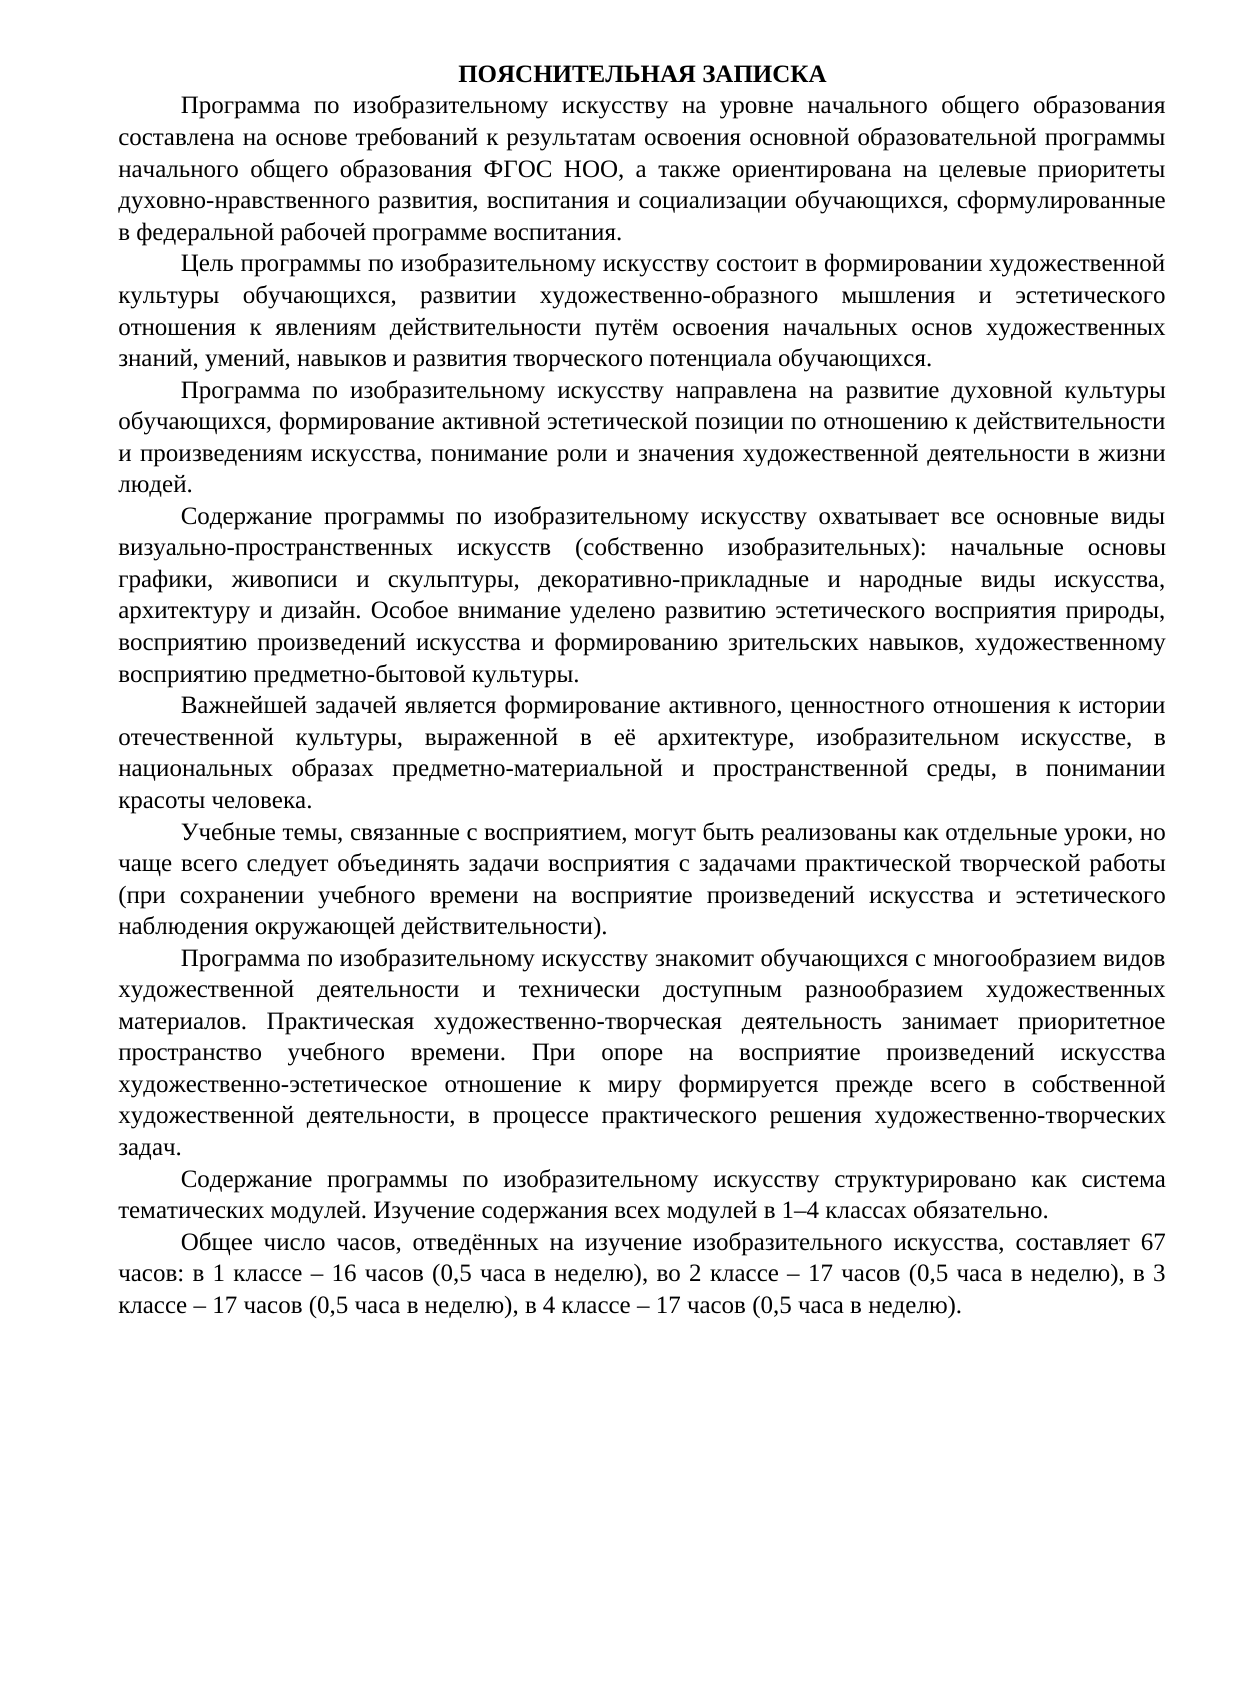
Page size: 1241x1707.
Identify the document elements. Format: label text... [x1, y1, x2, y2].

text Важнейшей задачей является формирование активного, ценностного отношения к истории отечественной культуры, выраженной в её архитектуре, изобразительном искусстве, в национальных образах предметно-материальной и пространственной среды, в понимании красоты человека. [118, 690, 1167, 814]
text Программа по изобразительному искусству на уровне начального общего образования составлена на основе требований к результатам освоения основной образовательной программы начального общего образования ФГОС НОО, а также ориентирована на целевые приоритеты духовно-нравственного развития, воспитания и социализации обучающихся, сформулированные в федеральной рабочей программе воспитания. [118, 91, 1167, 246]
text Цель программы по изобразительному искусству состоит в формировании художественной культуры обучающихся, развитии художественно-образного мышления и эстетического отношения к явлениям действительности путём освоения начальных основ художественных знаний, умений, навыков и развития творческого потенциала обучающихся. [118, 248, 1167, 372]
text Содержание программы по изобразительному искусству структурировано как система тематических модулей. Изучение содержания всех модулей в 1–4 классах обязательно. [118, 1164, 1167, 1224]
text ПОЯСНИТЕЛЬНАЯ ЗАПИСКА [118, 59, 1167, 88]
text Содержание программы по изобразительному искусству охватывает все основные виды визуально-пространственных искусств (собственно изобразительных): начальные основы графики, живописи и скульптуры, декоративно-прикладные и народные виды искусства, архитектуру и дизайн. Особое внимание уделено развитию эстетического восприятия природы, восприятию произведений искусства и формированию зрительских навыков, художественному восприятию предметно-бытовой культуры. [118, 501, 1167, 687]
text ‌Общее число часов, отведённых на изучение изобразительного искусства, составляет 67 часов: в 1 классе – 16 часов (0,5 часа в неделю), во 2 классе – 17 часов (0,5 часа в неделю), в 3 классе – 17 часов (0,5 часа в неделю), в 4 классе – 17 часов (0,5 часа в неделю).‌‌ [118, 1227, 1167, 1319]
text Программа по изобразительному искусству знакомит обучающихся с многообразием видов художественной деятельности и технически доступным разнообразием художественных материалов. Практическая художественно-творческая деятельность занимает приоритетное пространство учебного времени. При опоре на восприятие произведений искусства художественно-эстетическое отношение к миру формируется прежде всего в собственной художественной деятельности, в процессе практического решения художественно-творческих задач. [118, 943, 1167, 1161]
text Учебные темы, связанные с восприятием, могут быть реализованы как отдельные уроки, но чаще всего следует объединять задачи восприятия с задачами практической творческой работы (при сохранении учебного времени на восприятие произведений искусства и эстетического наблюдения окружающей действительности). [118, 817, 1167, 940]
text Программа по изобразительному искусству направлена на развитие духовной культуры обучающихся, формирование активной эстетической позиции по отношению к действительности и произведениям искусства, понимание роли и значения художественной деятельности в жизни людей. [118, 375, 1167, 498]
